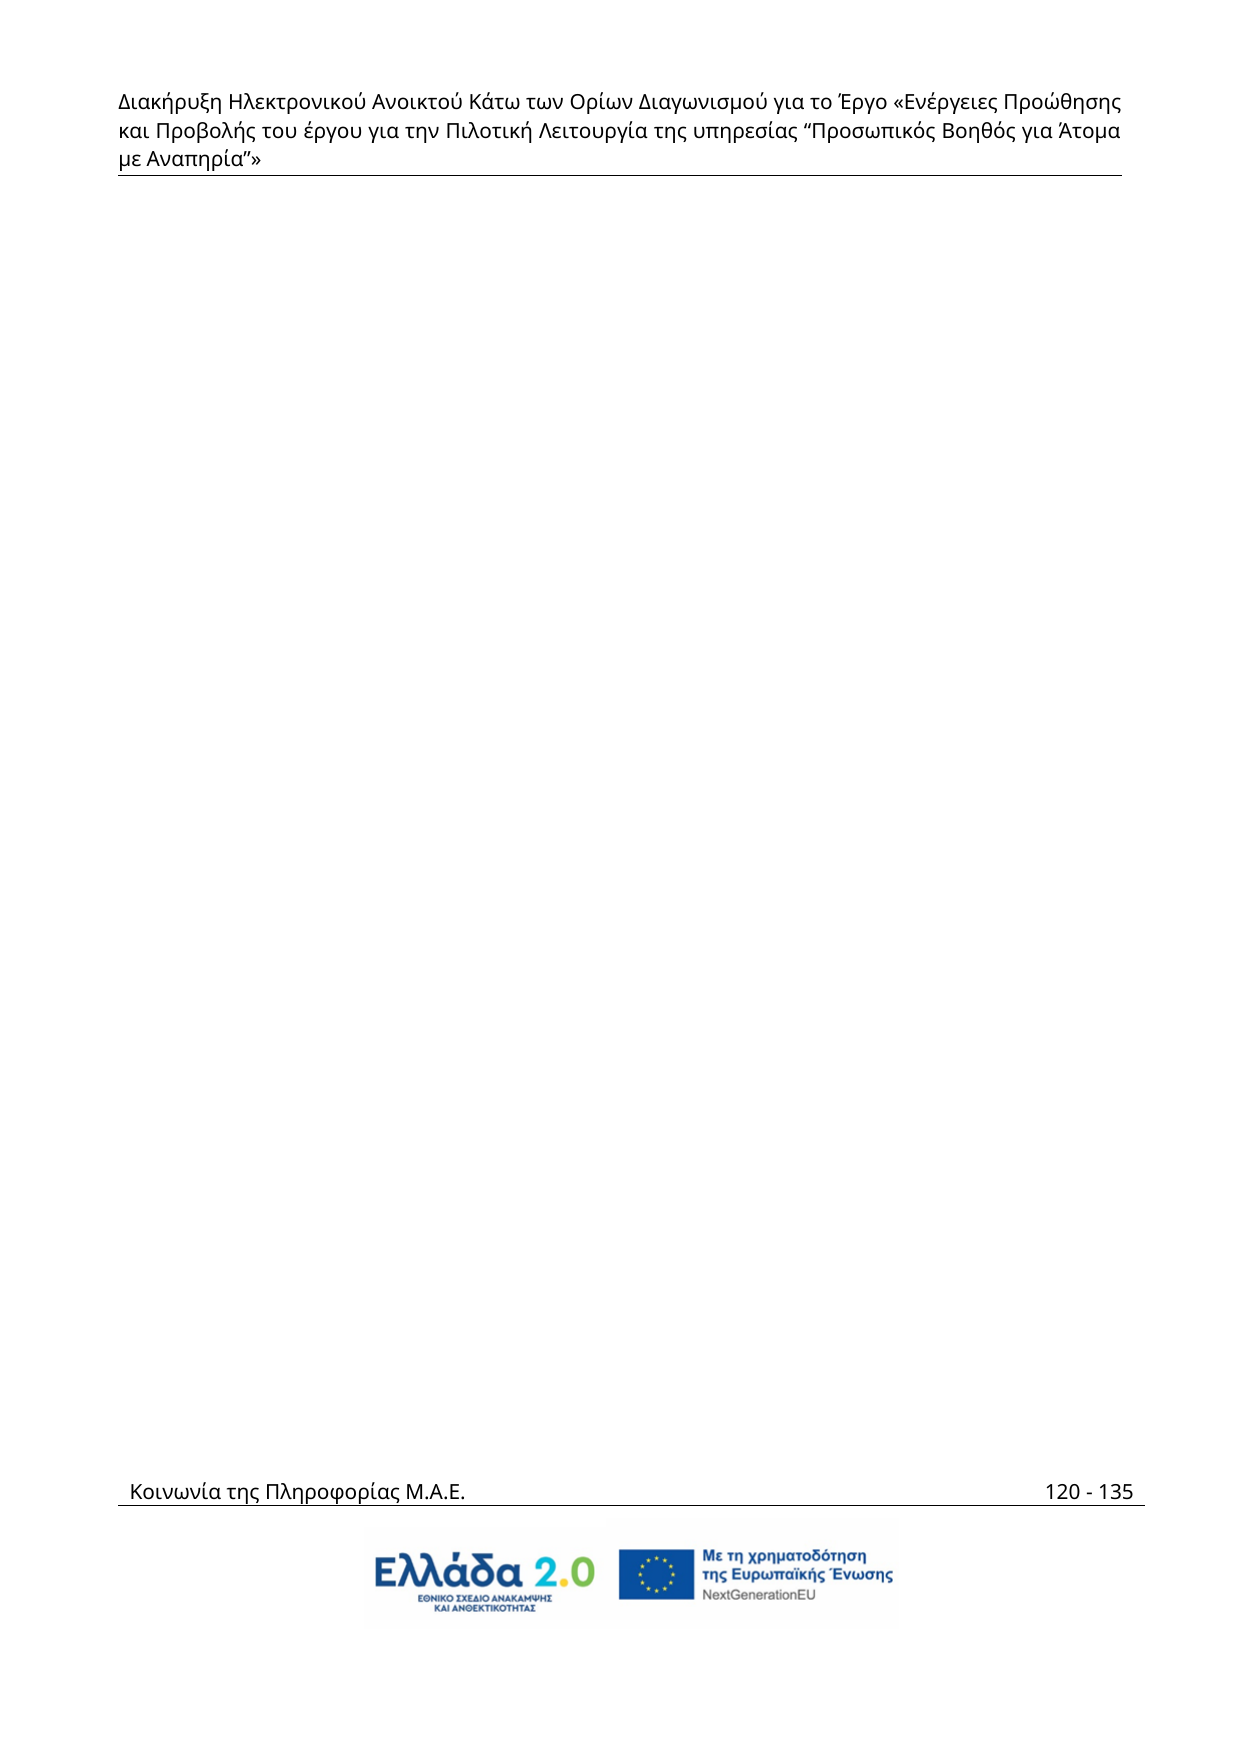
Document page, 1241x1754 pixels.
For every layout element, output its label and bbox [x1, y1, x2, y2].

picture [363, 1518, 900, 1629]
